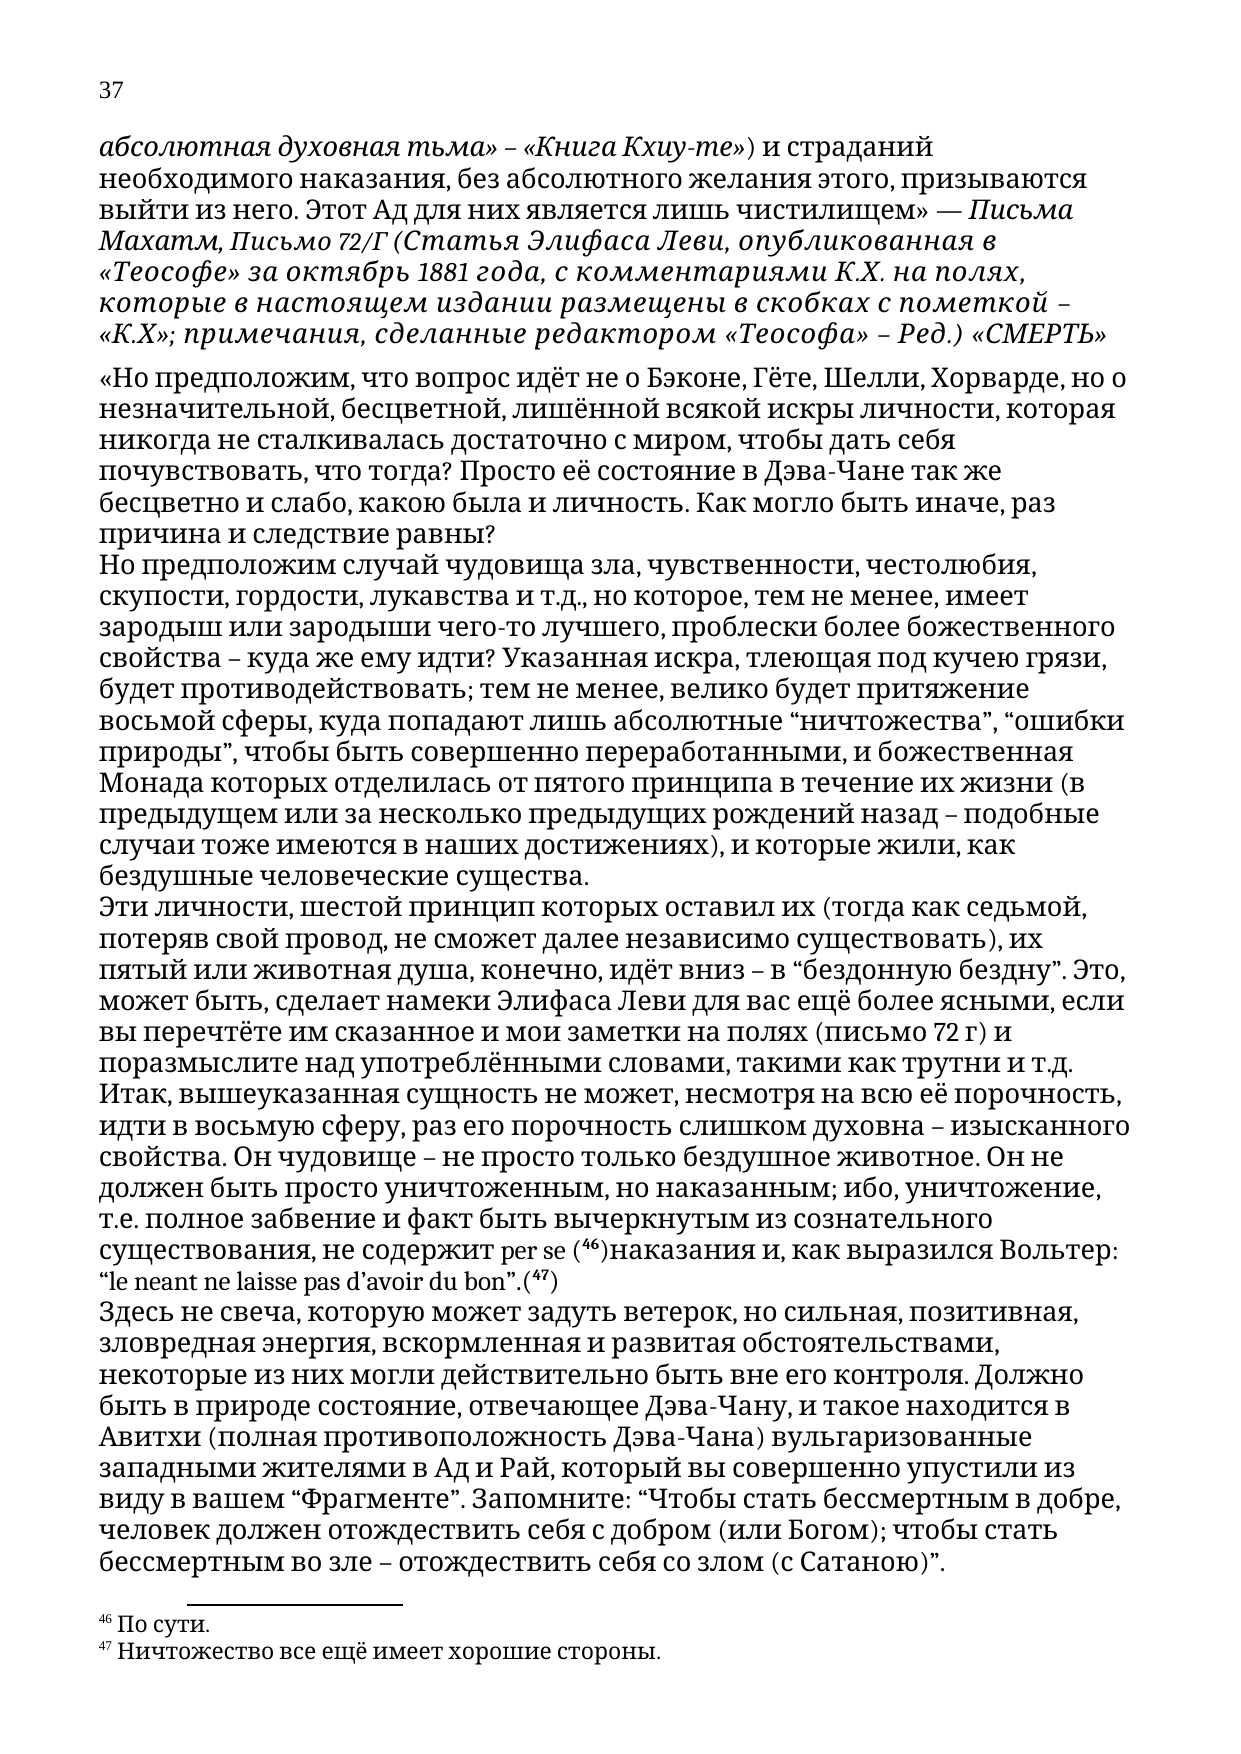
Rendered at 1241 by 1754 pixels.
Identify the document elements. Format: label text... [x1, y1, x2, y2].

text Эти личности, шестой принцип которых оставил их (тогда как седьмой, потеряв свой провод, не сможет далее независимо существовать), их пятый или животная душа, конечно, идёт вниз – в “бездонную бездну”. Это, может быть, сделает намеки Элифаса Леви для вас ещё более ясными, если вы перечтёте им сказанное и мои заметки на полях (письмо 72 г) и поразмыслите над употреблёнными словами, такими как трутни и т.д. Итак, вышеуказанная сущность не может, несмотря на всю её порочность, идти в восьмую сферу, раз его порочность слишком духовна – изысканного свойства. Он чудовище – не просто только бездушное животное. Он не должен быть просто уничтоженным, но наказанным; ибо, уничтожение, т.е. полное забвение и факт быть вычеркнутым из сознательного существования, не содержит per se ()наказания и, как выразился Вольтер: “le neant ne laisse pas d’avoir du bon”.() [98, 892, 1132, 1297]
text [98, 1297, 1132, 1578]
text «Но предположим, что вопрос идёт не о Бэконе, Гёте, Шелли, Хорварде, но о незначительной, бесцветной, лишённой всякой искры личности, которая никогда не сталкивалась достаточно с миром, чтобы дать себя почувствовать, что тогда? Просто её состояние в Дэва-Чане так же бесцветно и слабо, какою была и личность. Как могло быть иначе, раз причина и следствие равны? [98, 363, 1132, 550]
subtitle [98, 132, 1132, 351]
text Но предположим случай чудовища зла, чувственности, честолюбия, скупости, гордости, лукавства и т.д., но которое, тем не менее, имеет зародыш или зародыши чего-то лучшего, проблески более божественного свойства – куда же ему идти? Указанная искра, тлеющая под кучею грязи, будет противодействовать; тем не менее, велико будет притяжение восьмой сферы, куда попадают лишь абсолютные “ничтожества”, “ошибки природы”, чтобы быть совершенно переработанными, и божественная Монада которых отделилась от пятого принципа в течение их жизни (в предыдущем или за несколько предыдущих рождений назад – подобные случаи тоже имеются в наших достижениях), и которые жили, как бездушные человеческие существа. [98, 550, 1132, 892]
